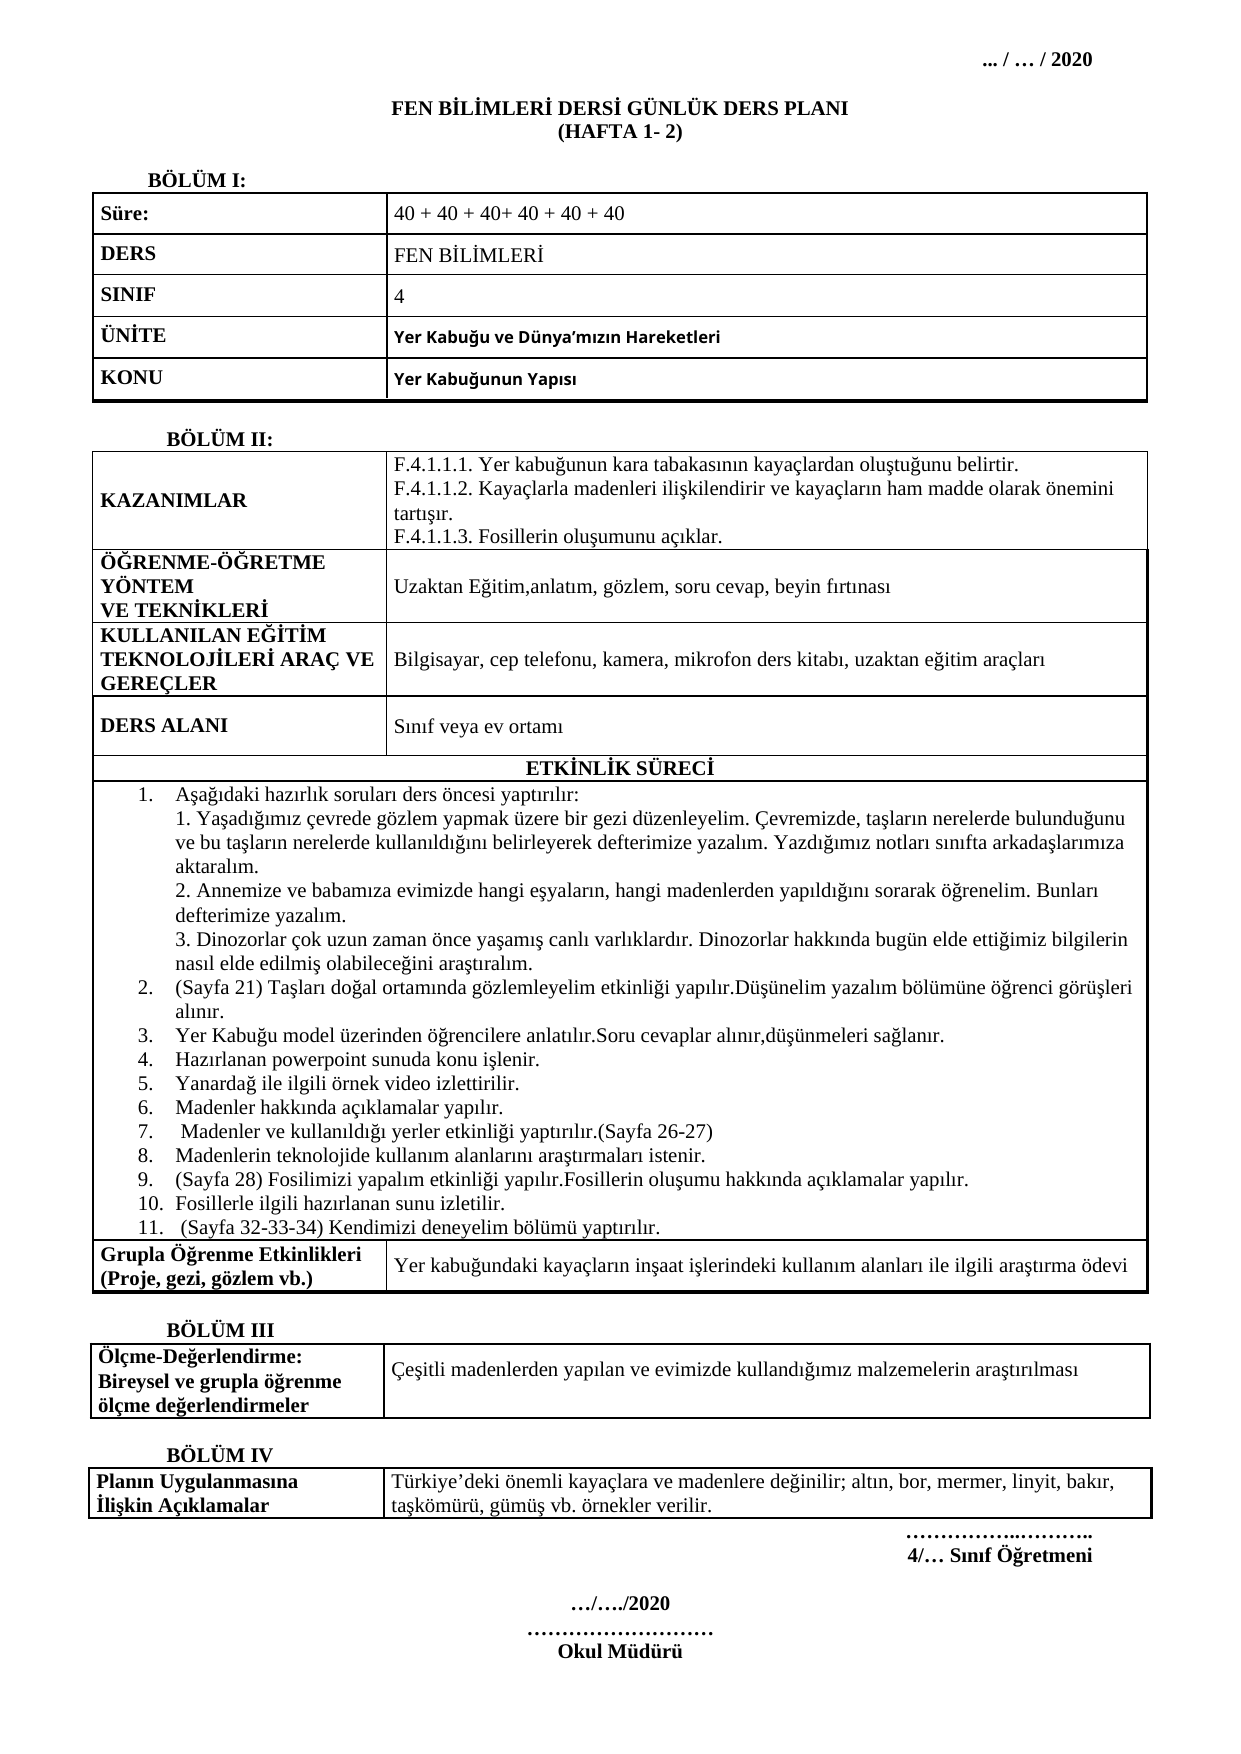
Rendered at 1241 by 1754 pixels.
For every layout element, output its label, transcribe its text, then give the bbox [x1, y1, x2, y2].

table_cell FEN BİLİMLERİ [388, 235, 1146, 274]
table_cell Uzaktan Eğitim,anlatım, gözlem, soru cevap, beyin fırtınası [387, 550, 1146, 622]
text ……………………… [148, 1615, 1092, 1639]
text FEN BİLİMLERİ DERSİ GÜNLÜK DERS PLANI [148, 95, 1092, 119]
table_cell KULLANILAN EĞİTİM TEKNOLOJİLERİ ARAÇ VE GEREÇLER [93, 623, 386, 695]
table_cell DERS [94, 235, 386, 274]
table_header Ölçme-Değerlendirme: Bireysel ve grupla öğrenme ölçme değerlendirmeler [92, 1345, 383, 1417]
subtitle BÖLÜM IV [148, 1443, 1092, 1467]
text 4/… Sınıf Öğretmeni [148, 1543, 1092, 1567]
table_header Planın Uygulanmasına İlişkin Açıklamalar [90, 1469, 383, 1517]
table_cell Yer Kabuğunun Yapısı [388, 359, 1146, 398]
subtitle BÖLÜM III [148, 1318, 1092, 1342]
text (HAFTA 1- 2) [148, 119, 1092, 143]
text BÖLÜM I: [148, 168, 1092, 192]
table_cell DERS ALANI [94, 697, 386, 754]
text Okul Müdürü [148, 1639, 1092, 1663]
table_header Çeşitli madenlerden yapılan ve evimizde kullandığımız malzemelerin araştırılması [385, 1345, 1149, 1417]
table_cell Bilgisayar, cep telefonu, kamera, mikrofon ders kitabı, uzaktan eğitim araçları [387, 623, 1146, 695]
table_cell Aşağıdaki hazırlık soruları ders öncesi yaptırılır: 1. Yaşadığımız çevrede gözlem yapmak üzere bir gezi düzenleyelim. Çevremizde, taşların nerelerde bulunduğunu ve bu taşların nerelerde kullanıldığını belirleyerek defterimize yazalım. Yazdığımız notları sınıfta arkadaşlarımıza aktaralım. 2. Annemize ve babamıza evimizde hangi eşyaların, hangi madenlerden yapıldığını sorarak öğrenelim. Bunları defterimize yazalım. 3. Dinozorlar çok uzun zaman önce yaşamış canlı varlıklardır. Dinozorlar hakkında bugün elde ettiğimiz bilgilerin nasıl elde edilmiş olabileceğini araştıralım. (Sayfa 21) Taşları doğal ortamında gözlemleyelim etkinliği yapılır.Düşünelim yazalım bölümüne öğrenci görüşleri alınır. Yer Kabuğu model üzerinden öğrencilere anlatılır.Soru cevaplar alınır,düşünmeleri sağlanır. Hazırlanan powerpoint sunuda konu işlenir. Yanardağ ile ilgili örnek video izlettirilir. Madenler hakkında açıklamalar yapılır. Madenler ve kullanıldığı yerler etkinliği yaptırılır.(Sayfa 26-27) Madenlerin teknolojide kullanım alanlarını araştırmaları istenir. (Sayfa 28) Fosilimizi yapalım etkinliği yapılır.Fosillerin oluşumu hakkında açıklamalar yapılır. Fosillerle ilgili hazırlanan sunu izletilir. (Sayfa 32-33-34) Kendimizi deneyelim bölümü yaptırılır. [94, 782, 1146, 1239]
table_header Süre: [94, 194, 386, 233]
text …/…./2020 [148, 1591, 1092, 1615]
table_cell SINIF [94, 275, 386, 316]
table_cell ETKİNLİK SÜRECİ [94, 756, 1146, 780]
table_cell KONU [94, 359, 386, 398]
table_cell ÖĞRENME-ÖĞRETME YÖNTEM VE TEKNİKLERİ [93, 550, 386, 622]
table_header KAZANIMLAR [93, 452, 386, 548]
table_cell Sınıf veya ev ortamı [387, 697, 1146, 754]
text BÖLÜM II: [148, 427, 1092, 451]
text ... / … / 2020 [148, 47, 1092, 71]
text ……………..……….. [148, 1519, 1092, 1543]
table_cell Grupla Öğrenme Etkinlikleri (Proje, gezi, gözlem vb.) [94, 1241, 386, 1289]
table_header Türkiye’deki önemli kayaçlara ve madenlere değinilir; altın, bor, mermer, linyit, bakır, taşkömürü, gümüş vb. örnekler verilir. [385, 1469, 1150, 1517]
table_header 40 + 40 + 40+ 40 + 40 + 40 [388, 194, 1146, 233]
table_cell Yer Kabuğu ve Dünya’mızın Hareketleri [388, 317, 1146, 357]
table_cell 4 [388, 275, 1146, 316]
table_cell Yer kabuğundaki kayaçların inşaat işlerindeki kullanım alanları ile ilgili araştırma ödevi [387, 1241, 1146, 1289]
table_header F.4.1.1.1. Yer kabuğunun kara tabakasının kayaçlardan oluştuğunu belirtir. F.4.1.1.2. Kayaçlarla madenleri ilişkilendirir ve kayaçların ham madde olarak önemini tartışır. F.4.1.1.3. Fosillerin oluşumunu açıklar. [387, 452, 1147, 548]
table_cell ÜNİTE [94, 317, 386, 357]
